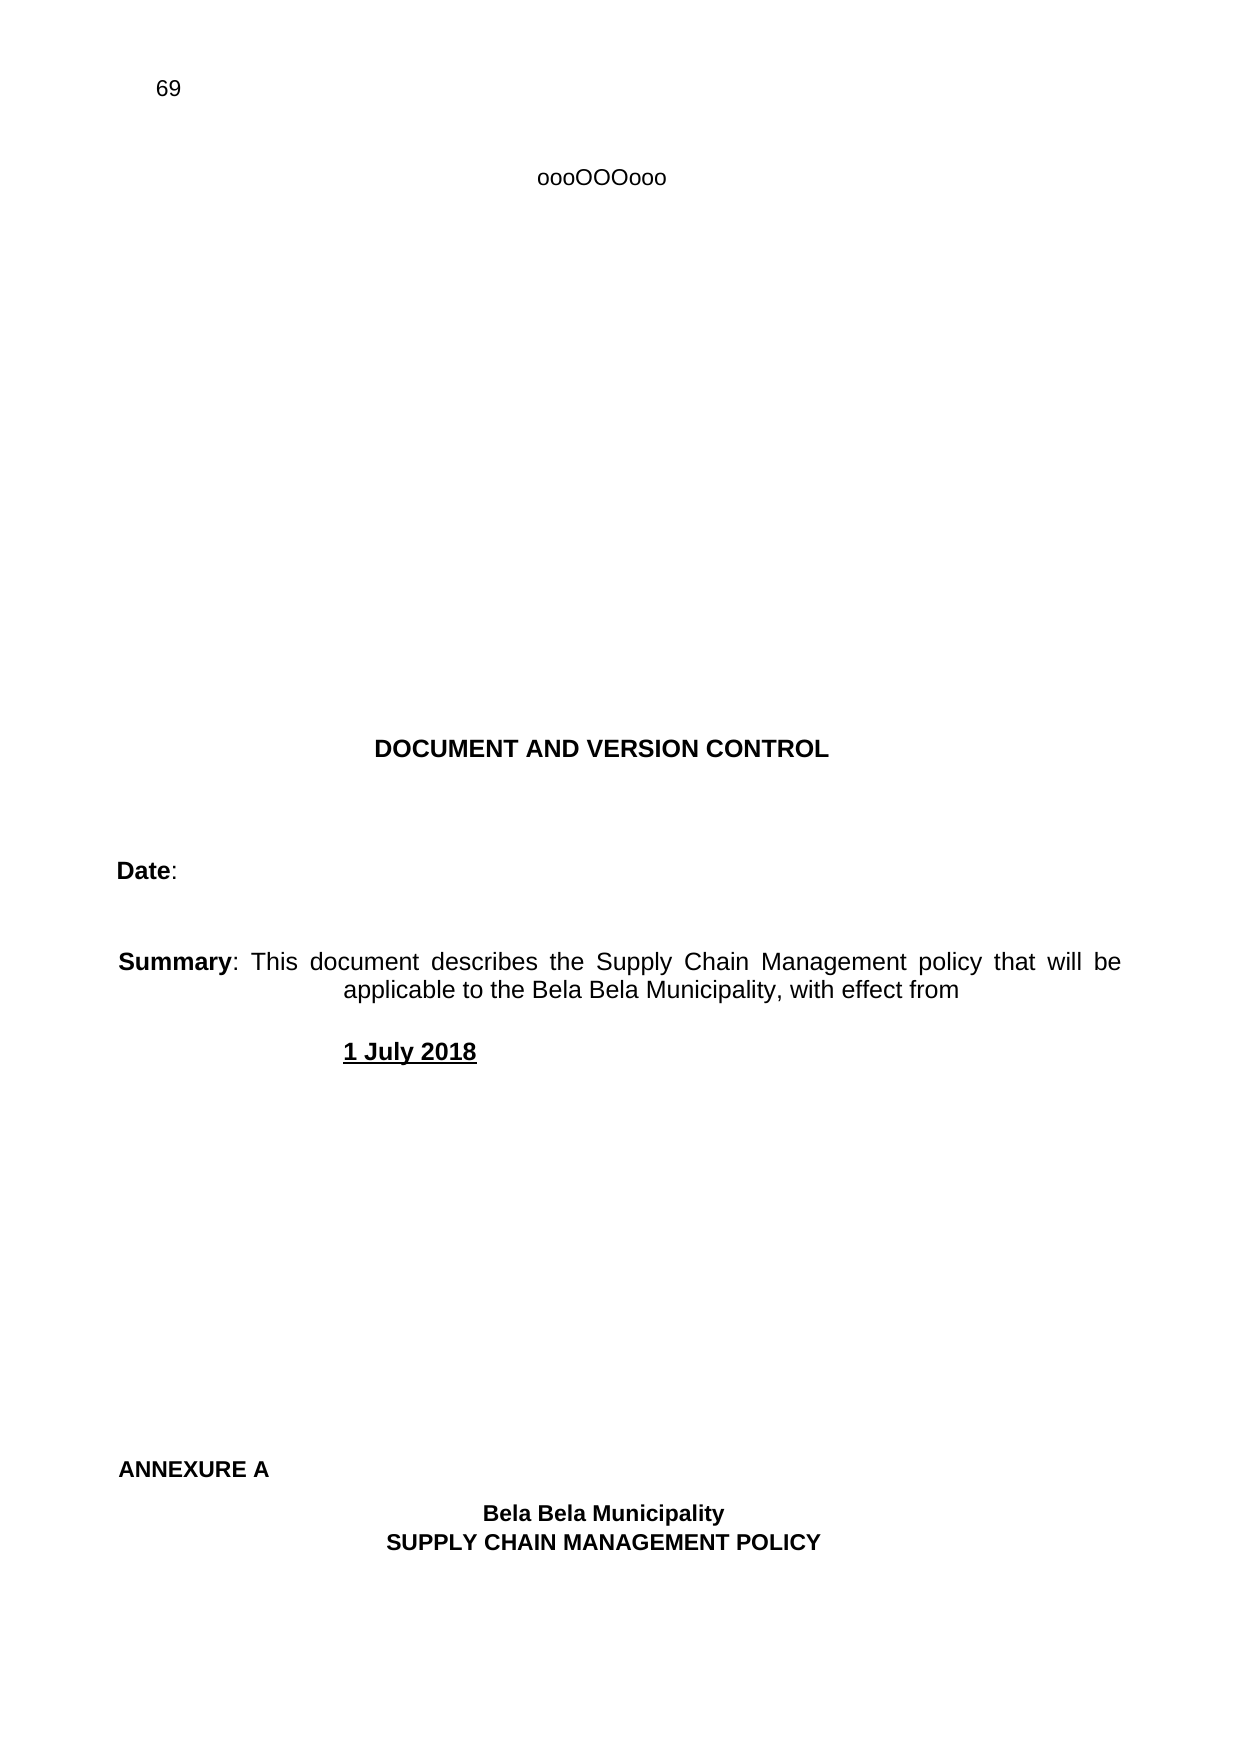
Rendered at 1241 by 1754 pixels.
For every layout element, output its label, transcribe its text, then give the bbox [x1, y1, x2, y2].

text oooOOOooo [81, 164, 1123, 190]
text DOCUMENT AND VERSION CONTROL [81, 734, 1123, 763]
subtitle ANNEXURE A [118, 1457, 1125, 1483]
text 1 July 2018 [343, 1037, 1125, 1066]
text Date: [116, 856, 1125, 885]
text Summary: This document describes the Supply Chain Management policy that will be applicable to the Bela Bela Municipality, with effect from [118, 948, 1123, 1004]
text Bela Bela Municipality [83, 1499, 1125, 1526]
text SUPPLY CHAIN MANAGEMENT POLICY [83, 1529, 1125, 1555]
